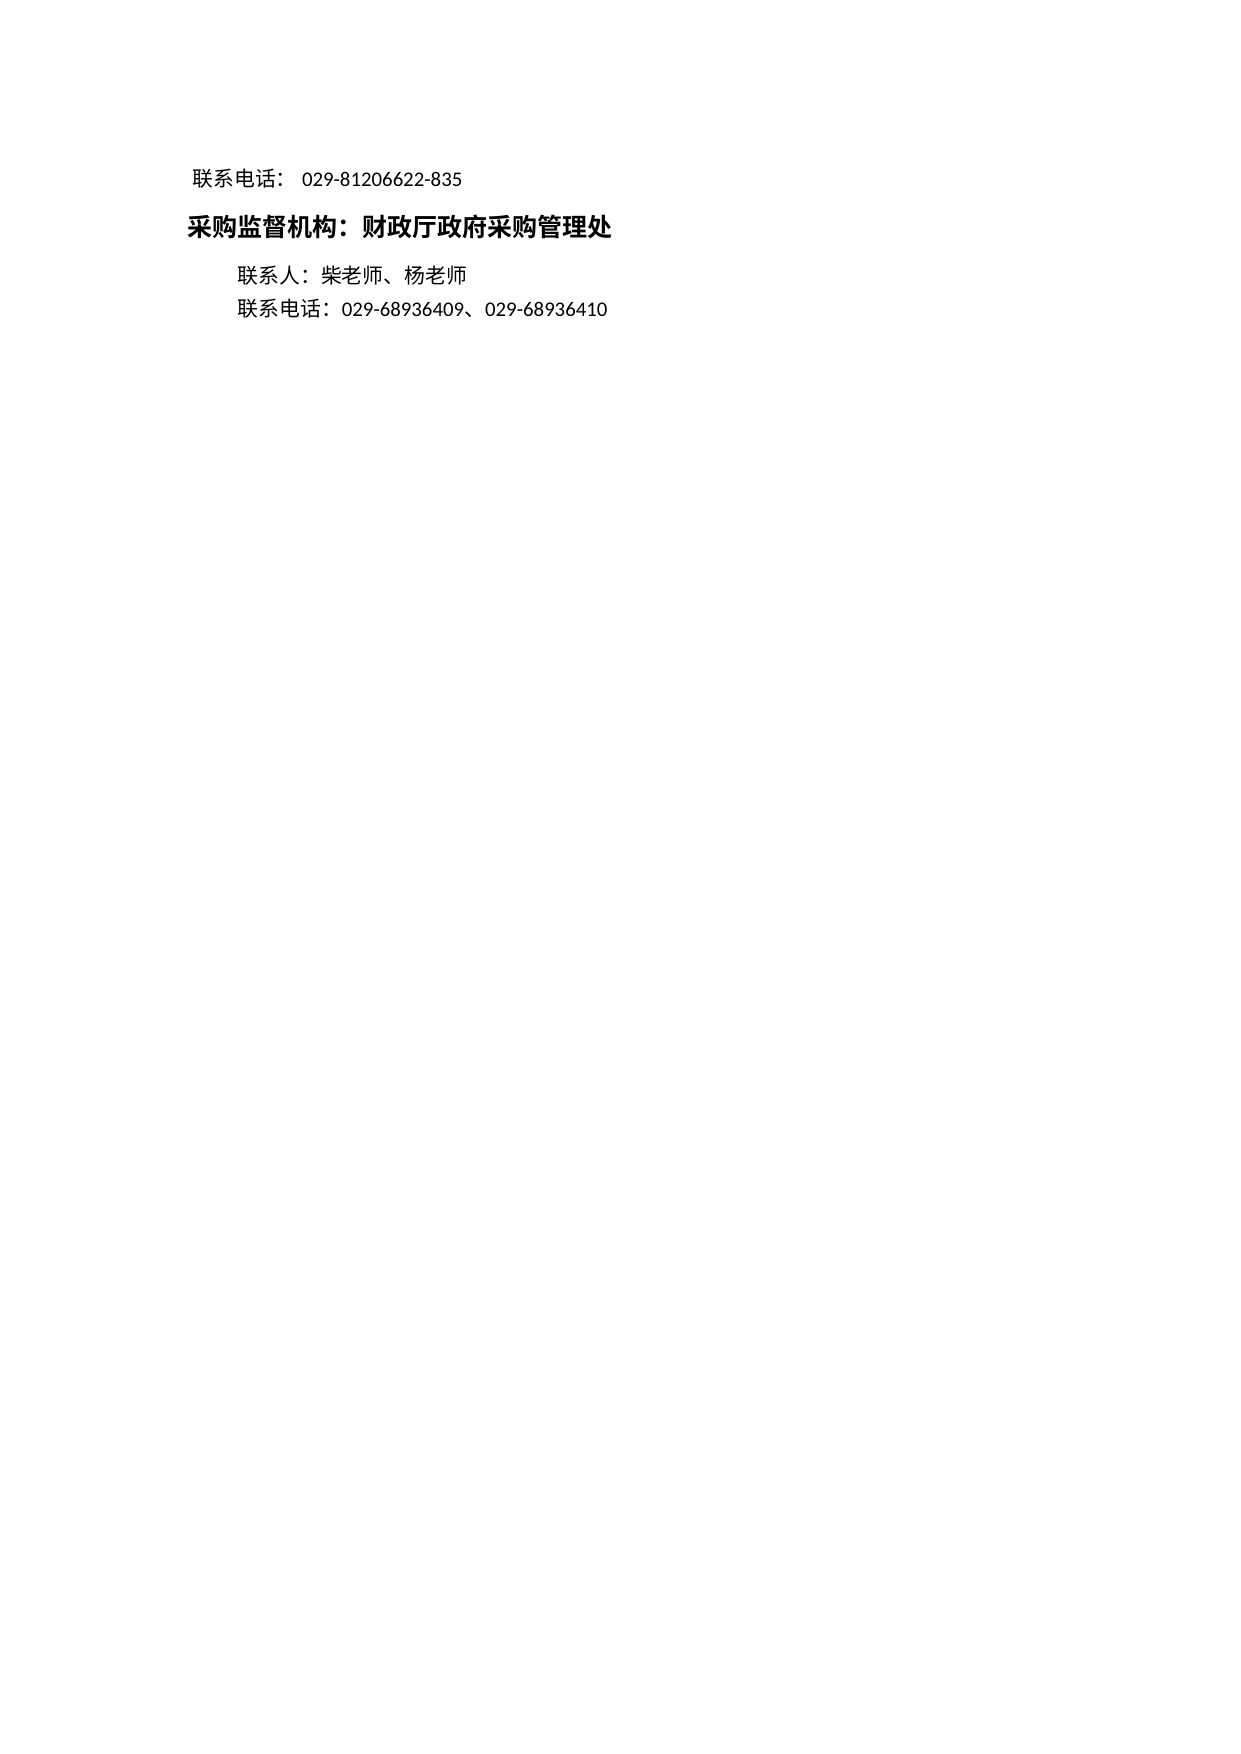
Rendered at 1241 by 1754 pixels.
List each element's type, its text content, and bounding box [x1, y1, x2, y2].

text 采购监督机构：财政厅政府采购管理处 [187, 194, 1053, 259]
text 联系人：柴老师、杨老师 [187, 259, 1053, 292]
text 联系电话：029-68936409、029-68936410 [187, 292, 1053, 324]
text 联系电话： 029-81206622-835 [187, 162, 1053, 194]
